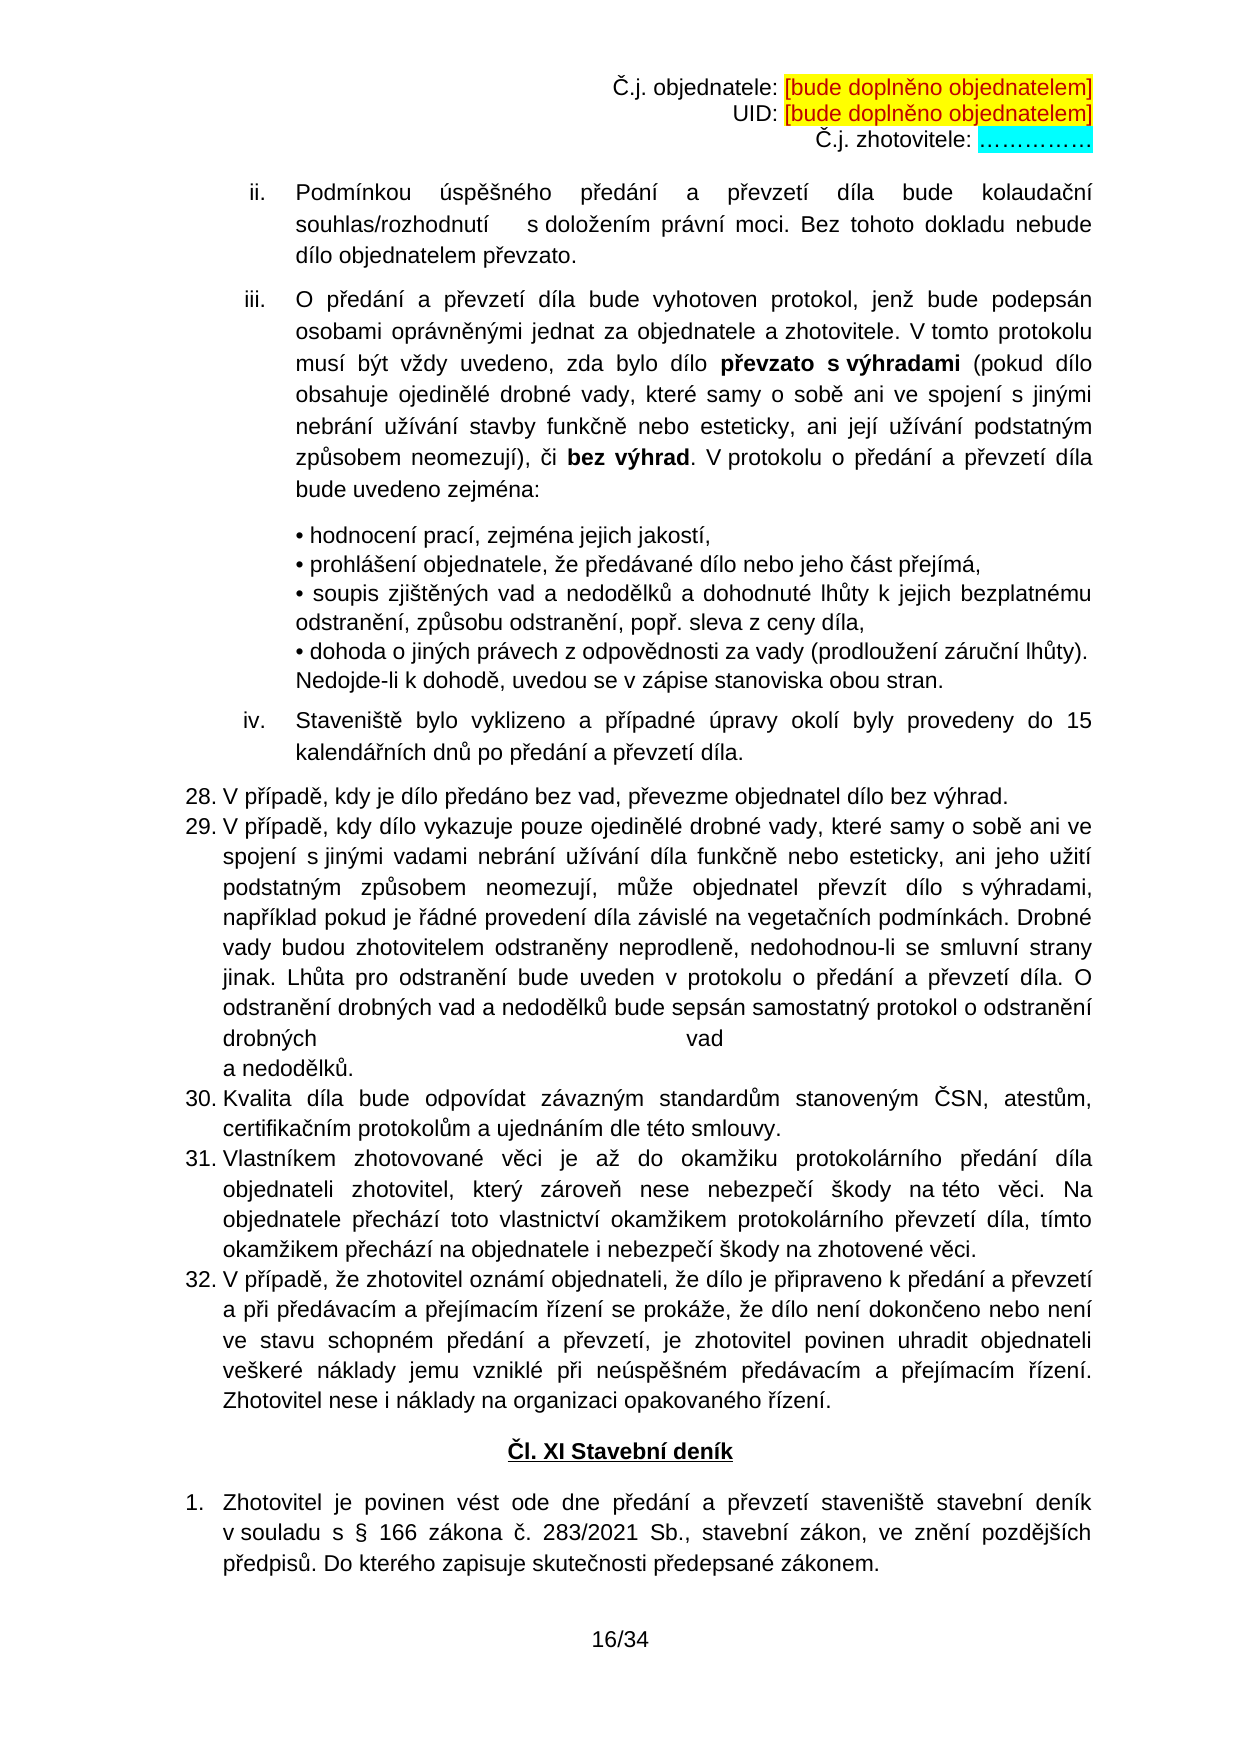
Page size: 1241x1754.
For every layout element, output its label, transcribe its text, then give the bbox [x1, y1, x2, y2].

list Staveniště bylo vyklizeno a případné úpravy okolí byly provedeny do 15 kalendářních dnů po předání a převzetí díla. [266, 707, 1093, 765]
text • hodnocení prací, zejména jejich jakostí, [221, 520, 1093, 549]
list V případě, kdy dílo vykazuje pouze ojedinělé drobné vady, které samy o sobě ani ve spojení s jinými vadami nebrání užívání díla funkčně nebo esteticky, ani jeho užití podstatným způsobem neomezují, může objednatel převzít dílo s výhradami, například pokud je řádné provedení díla závislé na vegetačních podmínkách. Drobné vady budou zhotovitelem odstraněny neprodleně, nedohodnou-li se smluvní strany jinak. Lhůta pro odstranění bude uveden v protokolu o předání a převzetí díla. O odstranění drobných vad a nedodělků bude sepsán samostatný protokol o odstranění drobných vad a nedodělků. [185, 813, 1093, 1081]
list Podmínkou úspěšného předání a převzetí díla bude kolaudační souhlas/rozhodnutí s doložením právní moci. Bez tohoto dokladu nebude dílo objednatelem převzato. [266, 179, 1093, 269]
text • dohoda o jiných právech z odpovědnosti za vady (prodloužení záruční lhůty). [221, 636, 1093, 666]
text Čl. XI Stavební deník [148, 1438, 1093, 1464]
list O předání a převzetí díla bude vyhotoven protokol, jenž bude podepsán osobami oprávněnými jednat za objednatele a zhotovitele. V tomto protokolu musí být vždy uvedeno, zda bylo dílo převzato s výhradami (pokud dílo obsahuje ojedinělé drobné vady, které samy o sobě ani ve spojení s jinými nebrání užívání stavby funkčně nebo esteticky, ani její užívání podstatným způsobem neomezují), či bez výhrad. V protokolu o předání a převzetí díla bude uvedeno zejména: [266, 286, 1093, 502]
list Vlastníkem zhotovované věci je až do okamžiku protokolárního předání díla objednateli zhotovitel, který zároveň nese nebezpečí škody na této věci. Na objednatele přechází toto vlastnictví okamžikem protokolárního převzetí díla, tímto okamžikem přechází na objednatele i nebezpečí škody na zhotovené věci. [185, 1145, 1093, 1262]
text • prohlášení objednatele, že předávané dílo nebo jeho část přejímá, [221, 549, 1093, 578]
list Kvalita díla bude odpovídat závazným standardům stanoveným ČSN, atestům, certifikačním protokolům a ujednáním dle této smlouvy. [185, 1085, 1093, 1142]
list V případě, kdy je dílo předáno bez vad, převezme objednatel dílo bez výhrad. [185, 783, 1093, 809]
list V případě, že zhotovitel oznámí objednateli, že dílo je připraveno k předání a převzetí a při předávacím a přejímacím řízení se prokáže, že dílo není dokončeno nebo není ve stavu schopném předání a převzetí, je zhotovitel povinen uhradit objednateli veškeré náklady jemu vzniklé při neúspěšném předávacím a přejímacím řízení. Zhotovitel nese i náklady na organizaci opakovaného řízení. [185, 1266, 1093, 1413]
text • soupis zjištěných vad a nedodělků a dohodnuté lhůty k jejich bezplatnému odstranění, způsobu odstranění, popř. sleva z ceny díla, [295, 578, 1093, 636]
list Zhotovitel je povinen vést ode dne předání a převzetí staveniště stavební deník v souladu s § 166 zákona č. 283/2021 Sb., stavební zákon, ve znění pozdějších předpisů. Do kterého zapisuje skutečnosti předepsané zákonem. [185, 1489, 1093, 1576]
text Nedojde-li k dohodě, uvedou se v zápise stanoviska obou stran. [221, 666, 1093, 695]
